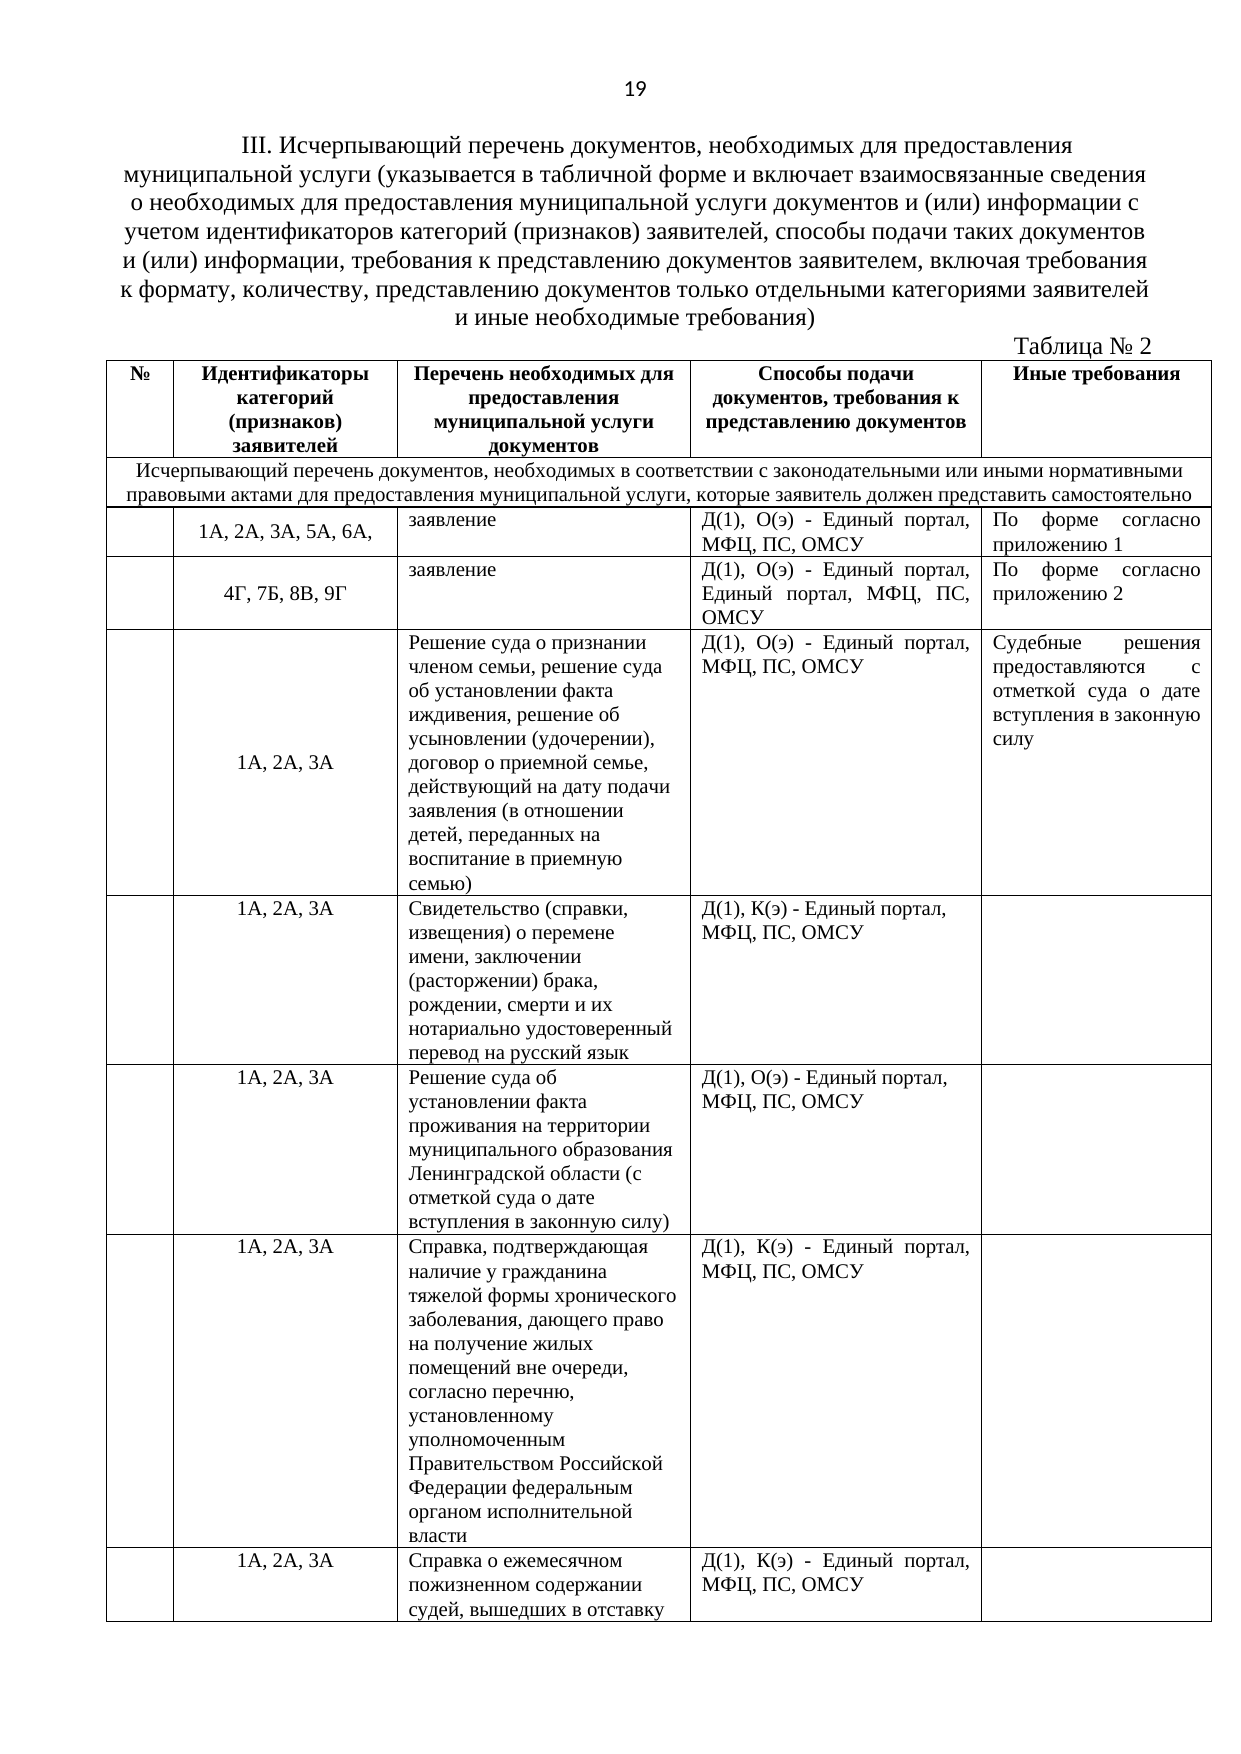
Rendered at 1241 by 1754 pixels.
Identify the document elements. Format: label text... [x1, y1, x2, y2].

table_cell 1А, 2А, 3А [174, 1548, 397, 1621]
table_cell Д(1), О(э) - Единый портал, МФЦ, ПС, ОМСУ [691, 630, 981, 894]
table_cell 1А, 2А, 3А, 5А, 6А, [174, 508, 397, 556]
table_cell Свидетельство (справки, извещения) о перемене имени, заключении (расторжении) брака, рождении, смерти и их нотариально удостоверенный перевод на русский язык [398, 896, 690, 1064]
table_header № [107, 361, 173, 457]
table_cell 1А, 2А, 3А [174, 1065, 397, 1233]
table_cell [107, 508, 173, 556]
table_cell заявление [398, 557, 690, 629]
text III. Исчерпывающий перечень документов, необходимых для предоставления муниципальной услуги (указывается в табличной форме и включает взаимосвязанные сведения о необходимых для предоставления муниципальной услуги документов и (или) информации с учетом идентификаторов категорий (признаков) заявителей, способы подачи таких документов и (или) информации, требования к представлению документов заявителем, включая требования к формату, количеству, представлению документов только отдельными категориями заявителей и иные необходимые требования) [118, 130, 1152, 331]
table_cell [982, 896, 1211, 1064]
table_cell Д(1), О(э) - Единый портал, МФЦ, ПС, ОМСУ [691, 1065, 981, 1233]
table_cell Д(1), О(э) - Единый портал, МФЦ, ПС, ОМСУ [691, 508, 981, 556]
table_cell Д(1), О(э) - Единый портал, Единый портал, МФЦ, ПС, ОМСУ [691, 557, 981, 629]
table_cell [107, 630, 173, 894]
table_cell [691, 1548, 981, 1621]
table_cell [107, 1065, 173, 1233]
table_cell Исчерпывающий перечень документов, необходимых в соответствии с законодательными или иными нормативными правовыми актами для предоставления муниципальной услуги, которые заявитель должен представить самостоятельно [107, 458, 1211, 506]
table_cell Справка о ежемесячном пожизненном содержании судей, вышедших в отставку [398, 1548, 690, 1621]
table_cell заявление [398, 508, 690, 556]
text Таблица № 2 [118, 331, 1152, 360]
table_cell 1А, 2А, 3А [174, 1235, 397, 1547]
table_cell Судебные решения предоставляются с отметкой суда о дате вступления в законную силу [982, 630, 1211, 894]
table_header Способы подачи документов, требования к представлению документов [691, 361, 981, 457]
table_cell [107, 1235, 173, 1547]
table_cell Д(1), К(э) - Единый портал, МФЦ, ПС, ОМСУ [691, 896, 981, 1064]
table_header Иные требования [982, 361, 1211, 457]
table_cell По форме согласно приложению 2 [982, 557, 1211, 629]
table_cell [982, 1065, 1211, 1233]
table_cell 1А, 2А, 3А [174, 630, 397, 894]
table_cell Решение суда о признании членом семьи, решение суда об установлении факта иждивения, решение об усыновлении (удочерении), договор о приемной семье, действующий на дату подачи заявления (в отношении детей, переданных на воспитание в приемную семью) [398, 630, 690, 894]
table_cell [982, 1235, 1211, 1547]
table_header Перечень необходимых для предоставления муниципальной услуги документов [398, 361, 690, 457]
table_cell [982, 1548, 1211, 1621]
table_cell [107, 1548, 173, 1621]
table_header Идентификаторы категорий (признаков) заявителей [174, 361, 397, 457]
table_cell По форме согласно приложению 1 [982, 508, 1211, 556]
table_cell [107, 557, 173, 629]
table_cell 4Г, 7Б, 8В, 9Г [174, 557, 397, 629]
table_cell 1А, 2А, 3А [174, 896, 397, 1064]
table_cell Справка, подтверждающая наличие у гражданина тяжелой формы хронического заболевания, дающего право на получение жилых помещений вне очереди, согласно перечню, установленному уполномоченным Правительством Российской Федерации федеральным органом исполнительной власти [398, 1235, 690, 1547]
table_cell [691, 1235, 981, 1547]
table_cell [107, 896, 173, 1064]
table_cell Решение суда об установлении факта проживания на территории муниципального образования Ленинградской области (с отметкой суда о дате вступления в законную силу) [398, 1065, 690, 1233]
